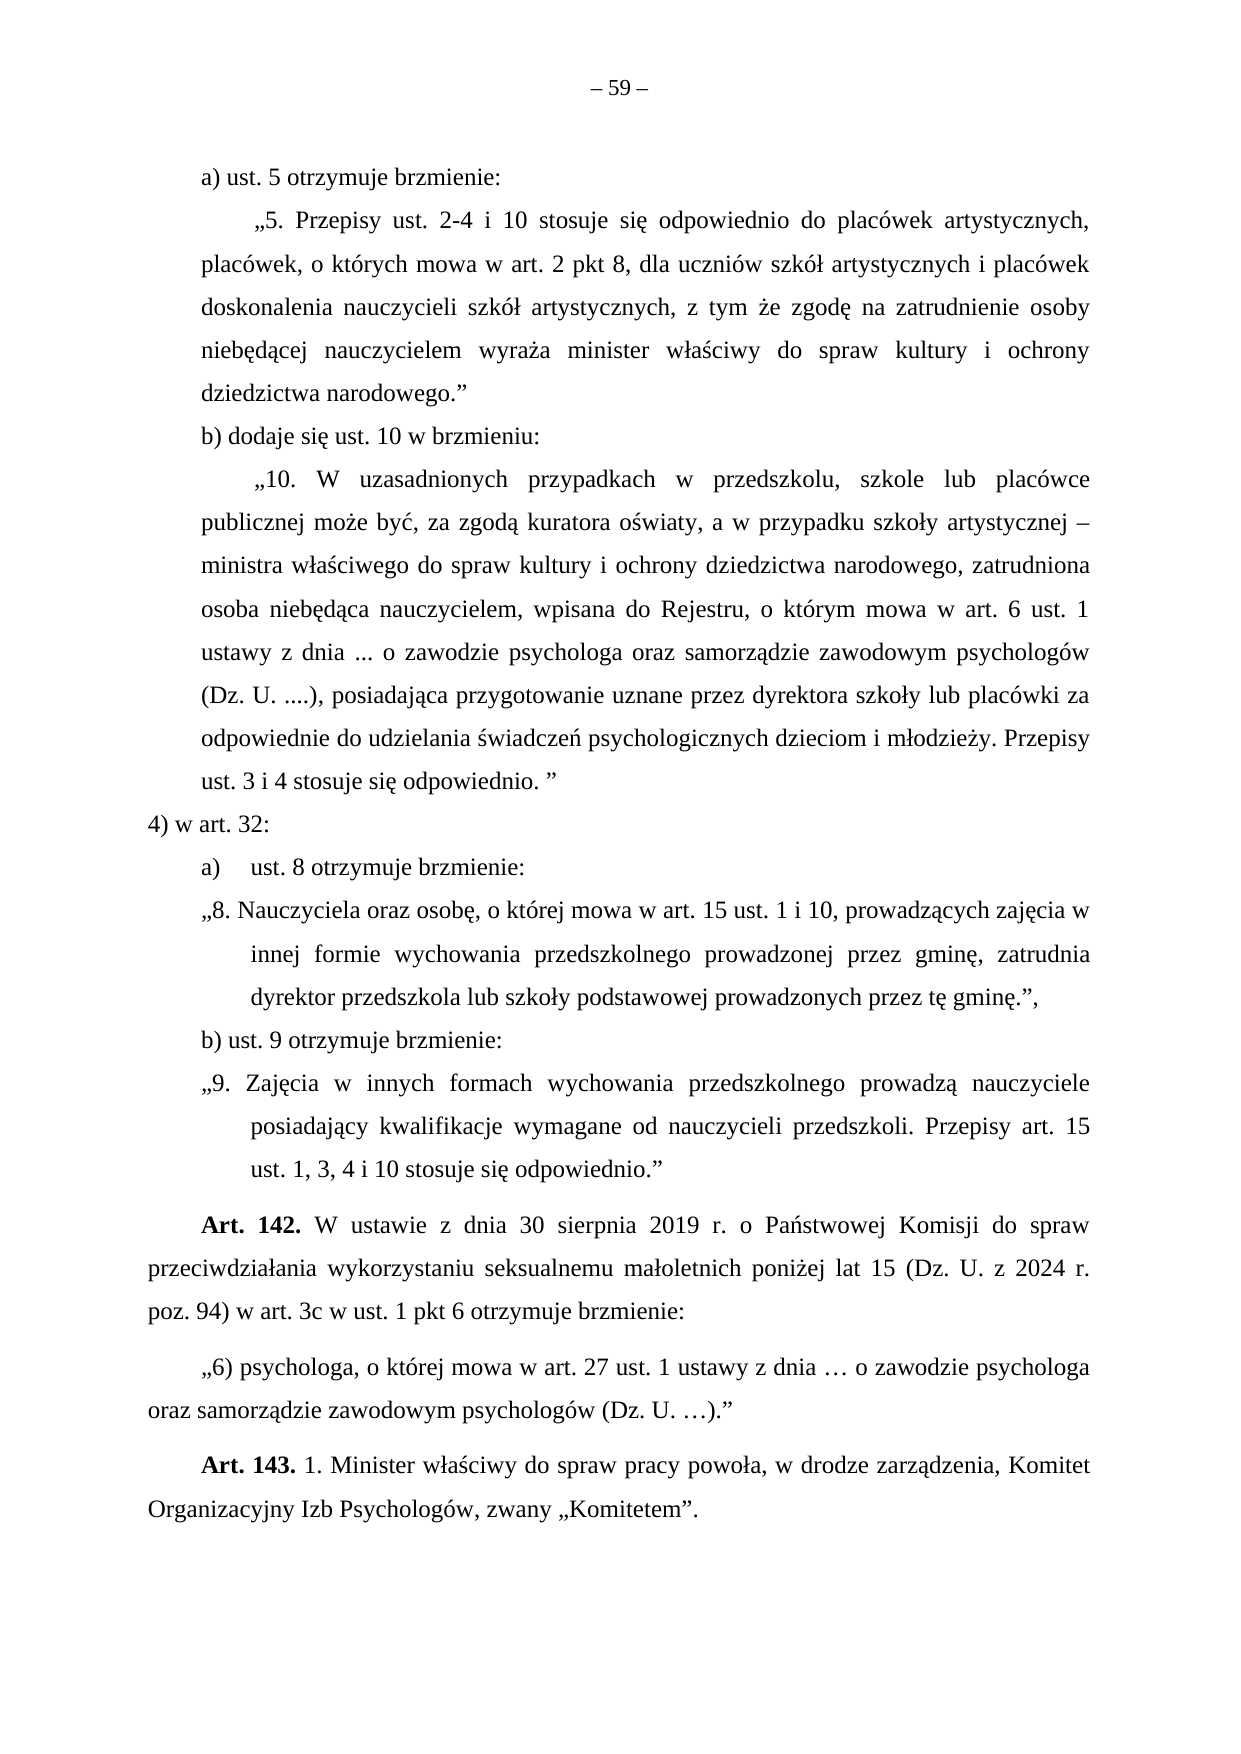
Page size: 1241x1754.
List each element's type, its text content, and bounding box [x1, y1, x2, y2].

text a) ust. 8 otrzymuje brzmienie: [201, 852, 1091, 881]
text b) dodaje się ust. 10 w brzmieniu: [201, 421, 1091, 450]
text b) ust. 9 otrzymuje brzmienie: [201, 1025, 1091, 1054]
text a) ust. 5 otrzymuje brzmienie: [201, 162, 1091, 191]
text 4) w art. 32: [148, 809, 1091, 838]
text „8. Nauczyciela oraz osobę, o której mowa w art. 15 ust. 1 i 10, prowadzących zajęcia w innej formie wychowania przedszkolnego prowadzonej przez gminę, zatrudnia dyrektor przedszkola lub szkoły podstawowej prowadzonych przez tę gminę.”, [201, 896, 1091, 1011]
text „10. W uzasadnionych przypadkach w przedszkolu, szkole lub placówce publicznej może być, za zgodą kuratora oświaty, a w przypadku szkoły artystycznej – ministra właściwego do spraw kultury i ochrony dziedzictwa narodowego, zatrudniona osoba niebędąca nauczycielem, wpisana do Rejestru, o którym mowa w art. 6 ust. 1 ustawy z dnia ... o zawodzie psychologa oraz samorządzie zawodowym psychologów (Dz. U. ....), posiadająca przygotowanie uznane przez dyrektora szkoły lub placówki za odpowiednie do udzielania świadczeń psychologicznych dzieciom i młodzieży. Przepisy ust. 3 i 4 stosuje się odpowiednio. ” [201, 464, 1091, 795]
text „9. Zajęcia w innych formach wychowania przedszkolnego prowadzą nauczyciele posiadający kwalifikacje wymagane od nauczycieli przedszkoli. Przepisy art. 15 ust. 1, 3, 4 i 10 stosuje się odpowiednio.” [201, 1068, 1091, 1183]
text „5. Przepisy ust. 2-4 i 10 stosuje się odpowiednio do placówek artystycznych, placówek, o których mowa w art. 2 pkt 8, dla uczniów szkół artystycznych i placówek doskonalenia nauczycieli szkół artystycznych, z tym że zgodę na zatrudnienie osoby niebędącej nauczycielem wyraża minister właściwy do spraw kultury i ochrony dziedzictwa narodowego.” [201, 206, 1091, 407]
text Art. 142. W ustawie z dnia 30 sierpnia 2019 r. o Państwowej Komisji do spraw przeciwdziałania wykorzystaniu seksualnemu małoletnich poniżej lat 15 (Dz. U. z 2024 r. poz. 94) w art. 3c w ust. 1 pkt 6 otrzymuje brzmienie: [148, 1210, 1091, 1325]
text Art. 143. 1. Minister właściwy do spraw pracy powoła, w drodze zarządzenia, Komitet Organizacyjny Izb Psychologów, zwany „Komitetem”. [148, 1451, 1091, 1522]
text „6) psychologa, o której mowa w art. 27 ust. 1 ustawy z dnia … o zawodzie psychologa oraz samorządzie zawodowym psychologów (Dz. U. …).” [148, 1352, 1091, 1424]
